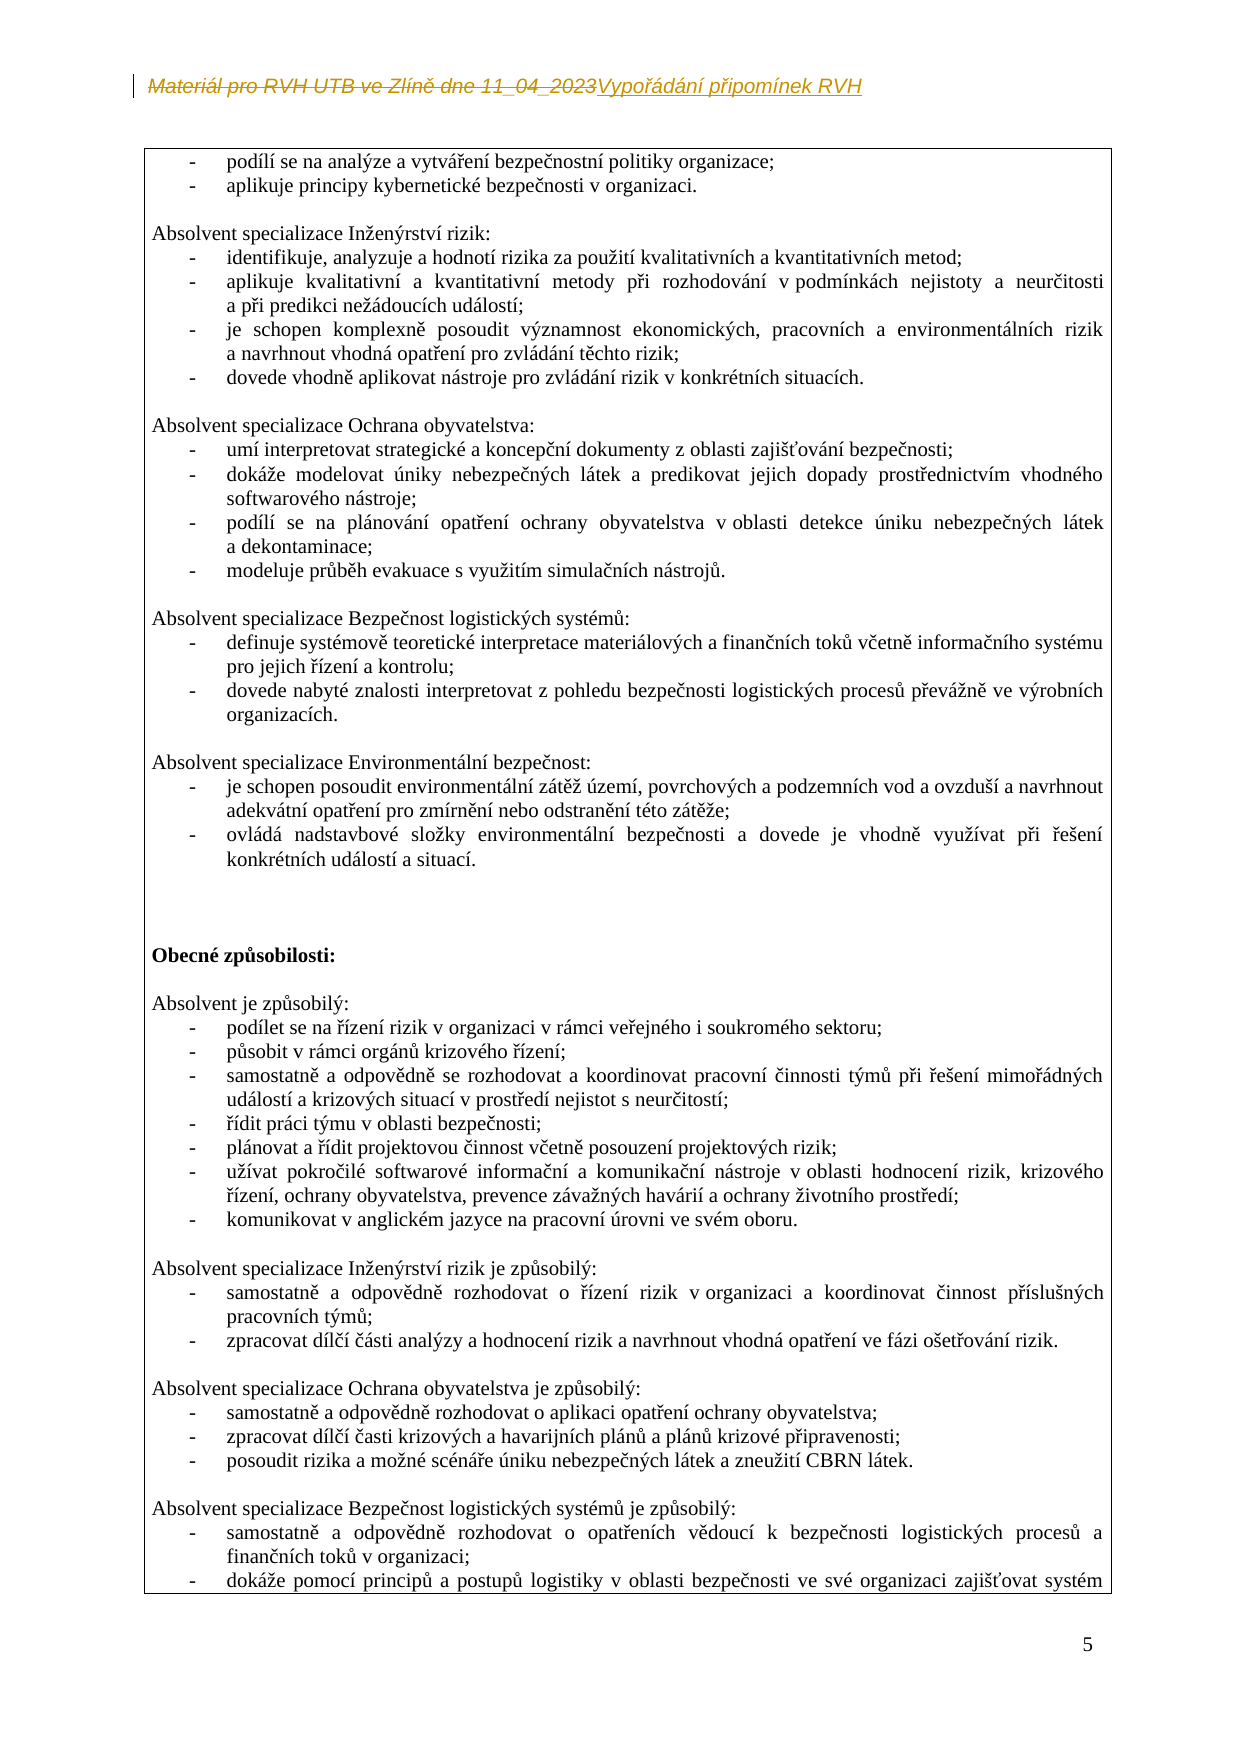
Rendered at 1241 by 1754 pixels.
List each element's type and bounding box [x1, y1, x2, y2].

table_cell [145, 149, 1111, 1592]
